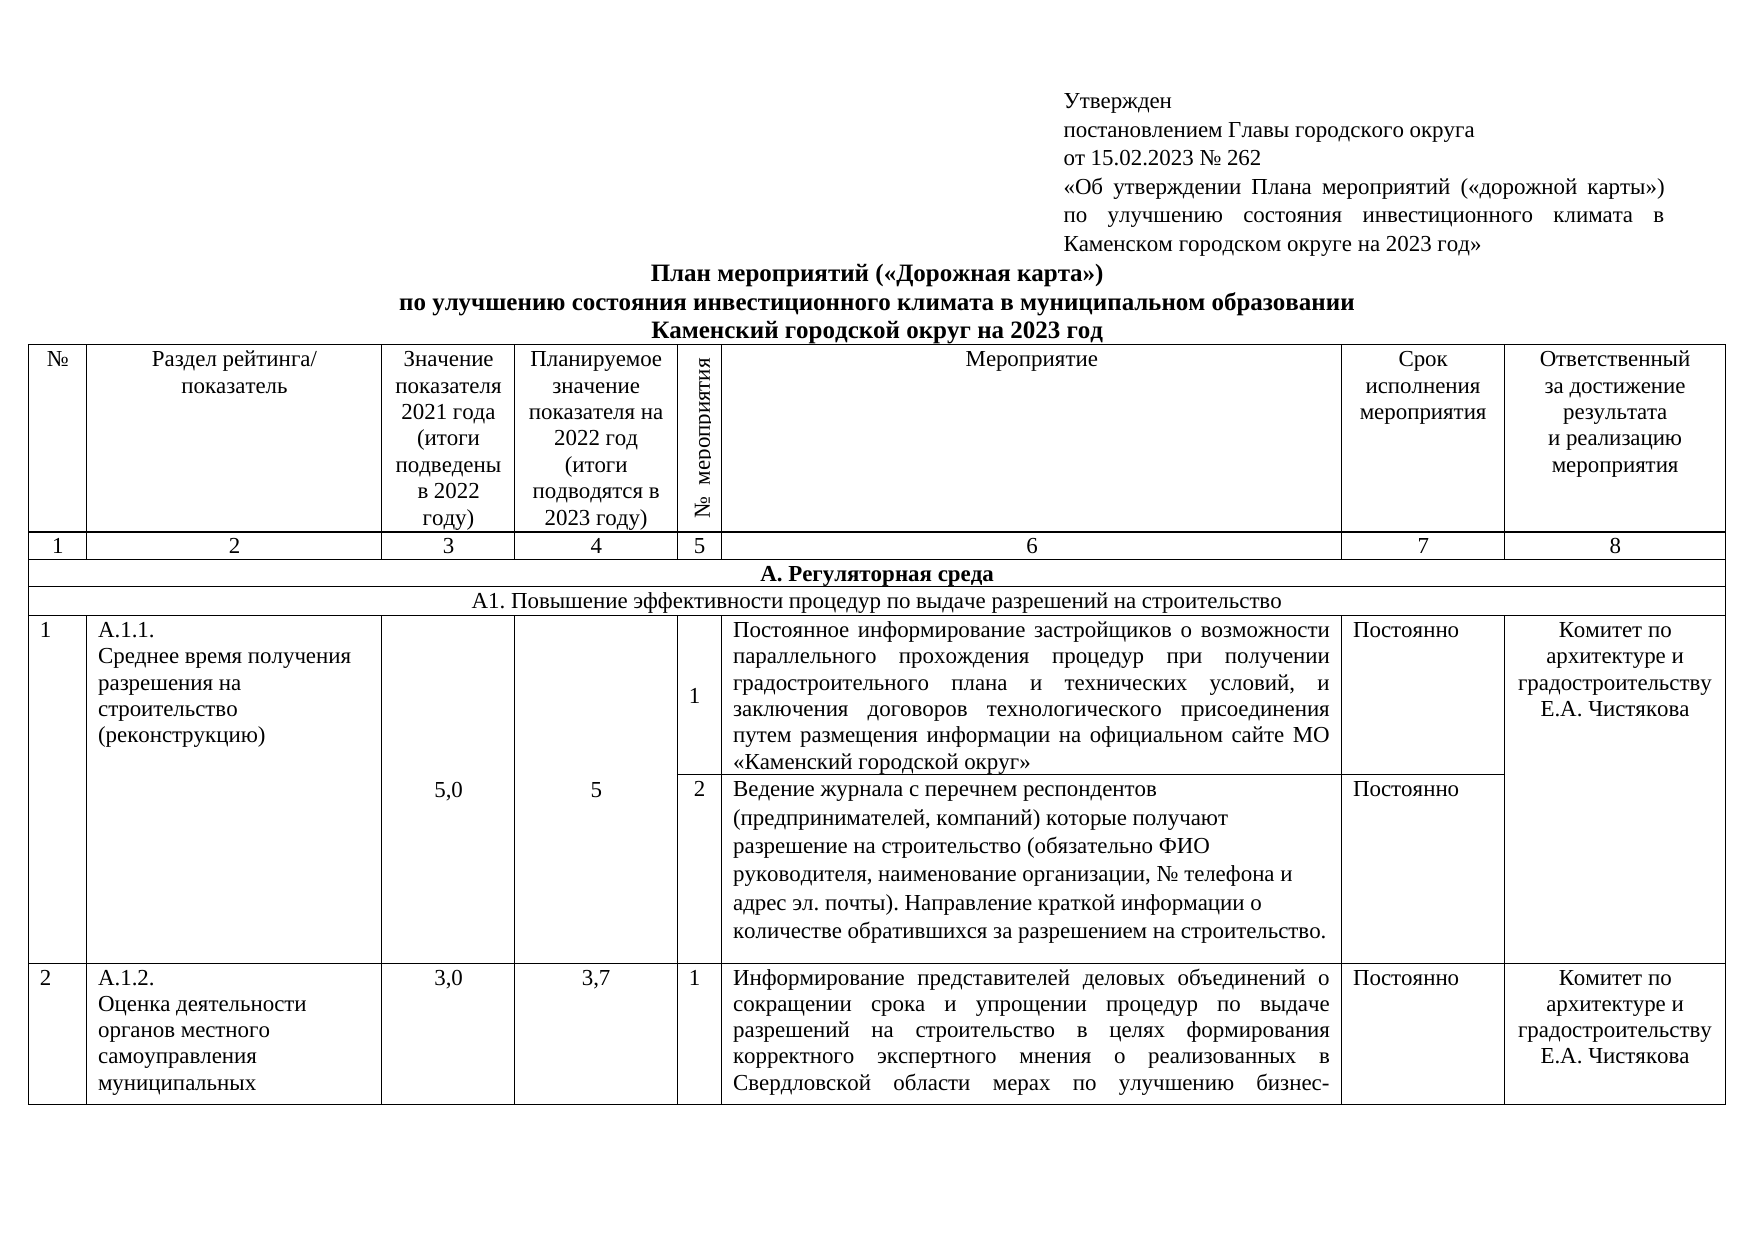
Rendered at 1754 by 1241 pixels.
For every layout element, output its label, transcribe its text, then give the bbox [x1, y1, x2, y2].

table_cell 2 [29, 964, 86, 1104]
table_cell Постоянно [1342, 616, 1504, 774]
table_cell 2 [678, 775, 721, 962]
text от 15.02.2023 № 262 [1063, 144, 1665, 171]
table_cell Постоянно [1342, 775, 1504, 962]
text по улучшению состояния инвестиционного климата в муниципальном образовании [89, 287, 1665, 316]
table_cell 2 [87, 533, 381, 559]
table_cell 6 [722, 533, 1341, 559]
table_cell 8 [1505, 533, 1725, 559]
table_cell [87, 964, 381, 1104]
table_cell 3 [382, 533, 514, 559]
table_header Мероприятие [722, 345, 1341, 531]
table_cell Ведение журнала с перечнем респондентов (предпринимателей, компаний) которые получают разрешение на строительство (обязательно ФИО руководителя, наименование организации, № телефона и адрес эл. почты). Направление краткой информации о количестве обратившихся за разрешением на строительство. [722, 775, 1341, 962]
table_cell 5 [678, 533, 721, 559]
table_cell 7 [1342, 533, 1504, 559]
table_cell Постоянно [1342, 964, 1504, 1104]
table_cell А1. Повышение эффективности процедур по выдаче разрешений на строительство [29, 587, 1725, 615]
table_header Ответственный за достижение результата и реализацию мероприятия [1505, 345, 1725, 531]
table_cell Комитет по архитектуре и градостроительству Е.А. Чистякова [1505, 616, 1725, 962]
table_header № мероприятия [678, 345, 721, 531]
text План мероприятий («Дорожная карта») [89, 258, 1665, 287]
table_cell 1 [678, 616, 721, 774]
table_cell 4 [515, 533, 677, 559]
table_cell 5,0 [382, 616, 514, 962]
table_cell Постоянное информирование застройщиков о возможности параллельного прохождения процедур при получении градостроительного плана и технических условий, и заключения договоров технологического присоединения путем размещения информации на официальном сайте МО «Каменский городской округ» [722, 616, 1341, 774]
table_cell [1505, 964, 1725, 1104]
table_header Значение показателя 2021 года (итоги подведены в 2022 году) [382, 345, 514, 531]
table_cell А. Регуляторная среда [29, 560, 1725, 586]
table_header Раздел рейтинга/ показатель [87, 345, 381, 531]
table_cell 1 [678, 964, 721, 1104]
table_cell 5 [515, 616, 677, 962]
table_cell А.1.1. Среднее время получения разрешения на строительство (реконструкцию) [87, 616, 381, 962]
text Каменский городской округ на 2023 год [89, 316, 1665, 344]
text «Об утверждении Плана мероприятий («дорожной карты») по улучшению состояния инвестиционного климата в Каменском городском округе на 2023 год» [1063, 173, 1665, 256]
table_cell 1 [29, 533, 86, 559]
table_cell 3,7 [515, 964, 677, 1104]
table_header Планируемое значение показателя на 2022 год (итоги подводятся в 2023 году) [515, 345, 677, 531]
table_header Срок исполнения мероприятия [1342, 345, 1504, 531]
table_cell 3,0 [382, 964, 514, 1104]
table_cell 1 [29, 616, 86, 962]
table_cell Информирование представителей деловых объединений о сокращении срока и упрощении процедур по выдаче разрешений на строительство в целях формирования корректного экспертного мнения о реализованных в Свердловской области мерах по улучшению бизнес- климата. [722, 964, 1341, 1104]
table_header № [29, 345, 86, 531]
text Утвержден [1063, 87, 1665, 114]
text постановлением Главы городского округа [1063, 116, 1665, 142]
